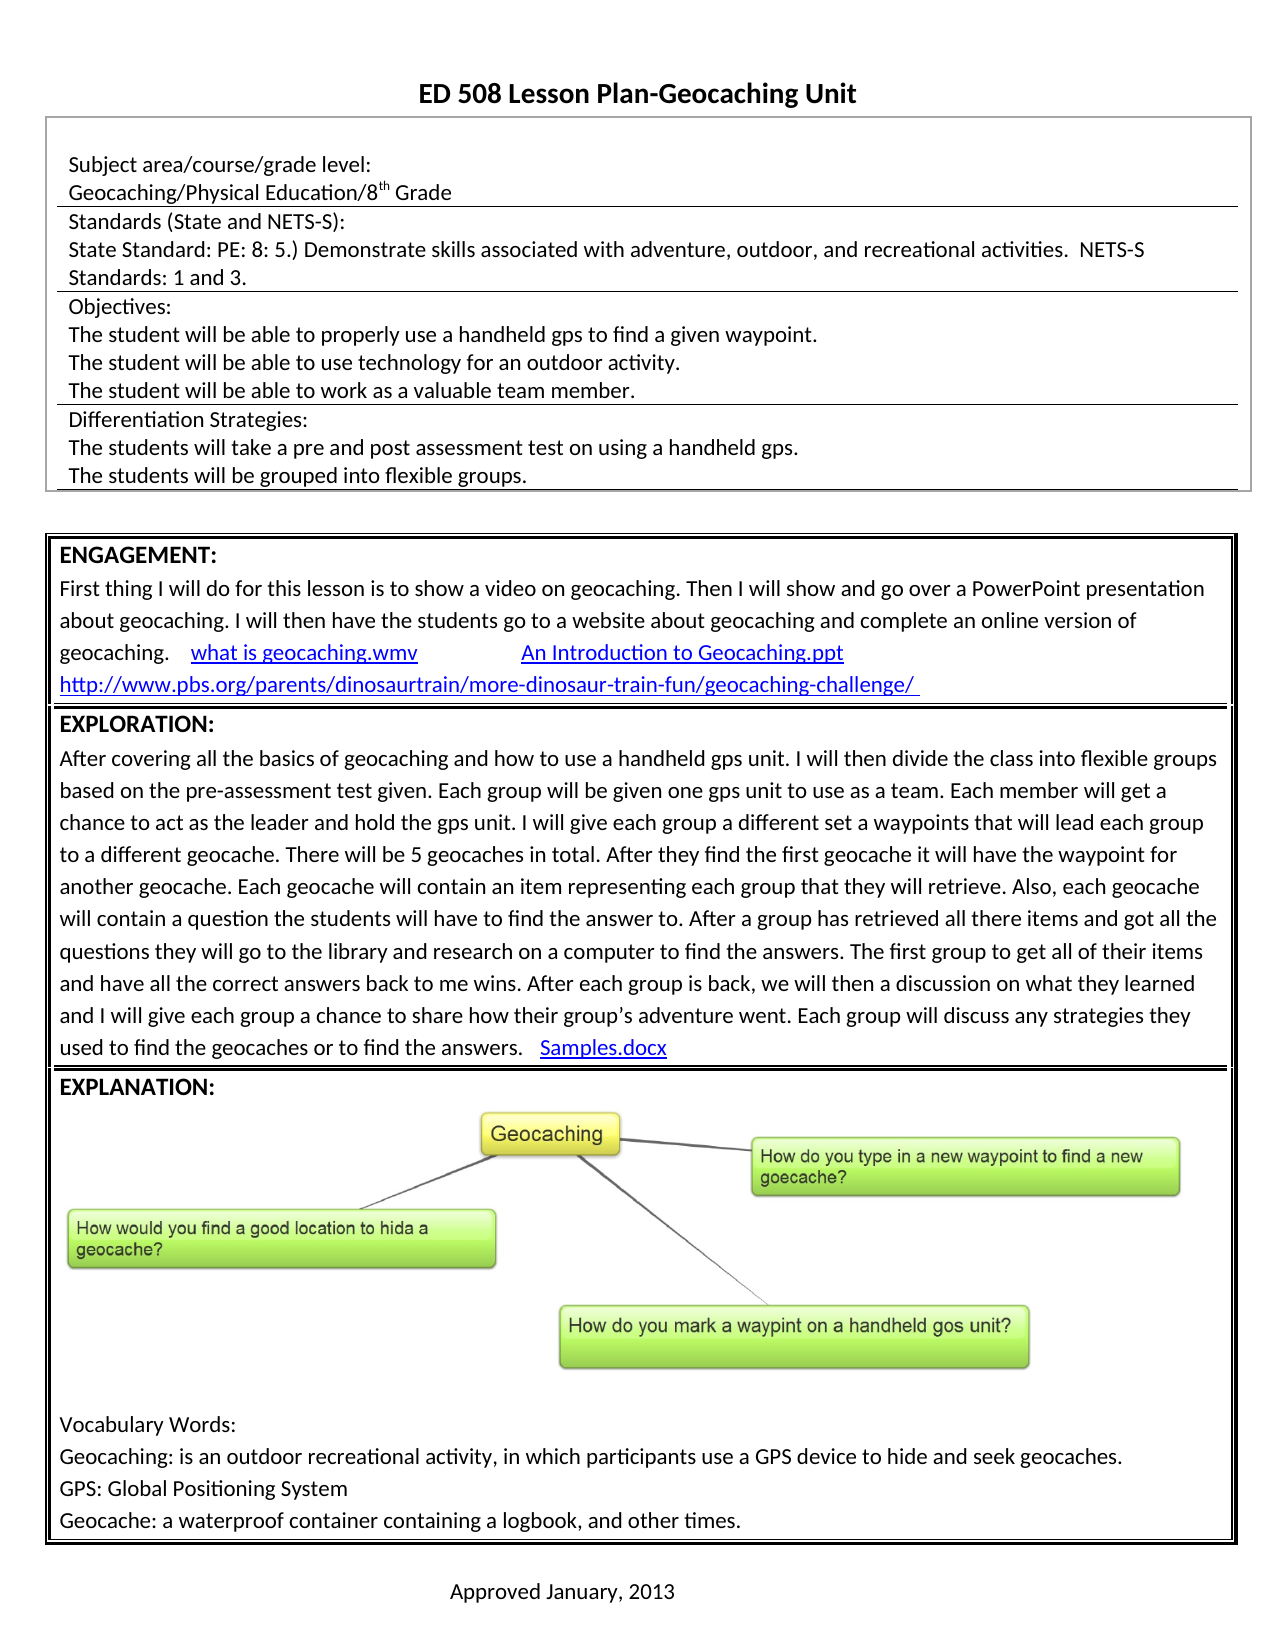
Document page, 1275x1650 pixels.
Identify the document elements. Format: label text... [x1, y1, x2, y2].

text ED 508 Lesson Plan-Geocaching Unit [75, 75, 1200, 111]
table_cell EXPLORATION: After covering all the basics of geocaching and how to use a handheld gps unit. I will then divide the class into flexible groups based on the pre-assessment test given. Each group will be given one gps unit to use as a team. Each member will get a chance to act as the leader and hold the gps unit. I will give each group a different set a waypoints that will lead each group to a different geocache. There will be 5 geocaches in total. After they find the first geocache it will have the waypoint for another geocache. Each geocache will contain an item representing each group that they will retrieve. Also, each geocache will contain a question the students will have to find the answer to. After a group has retrieved all there items and got all the questions they will go to the library and research on a computer to find the answers. The first group to get all of their items and have all the correct answers back to me wins. After each group is back, we will then a discussion on what they learned and I will give each group a chance to share how their group’s adventure went. Each group will discuss any strategies they used to find the geocaches or to find the answers. Samples.docx [48, 703, 1234, 1065]
picture [59, 1106, 1185, 1374]
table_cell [48, 1065, 1234, 1538]
table_header [47, 118, 1250, 490]
table_header ENGAGEMENT: First thing I will do for this lesson is to show a video on geocaching. Then I will show and go over a PowerPoint presentation about geocaching. I will then have the students go to a website about geocaching and complete an online version of geocaching. what is geocaching.wmv An Introduction to Geocaching.ppt http://www.pbs.org/parents/dinosaurtrain/more-dinosaur-train-fun/geocaching-challenge/ [51, 539, 1231, 702]
